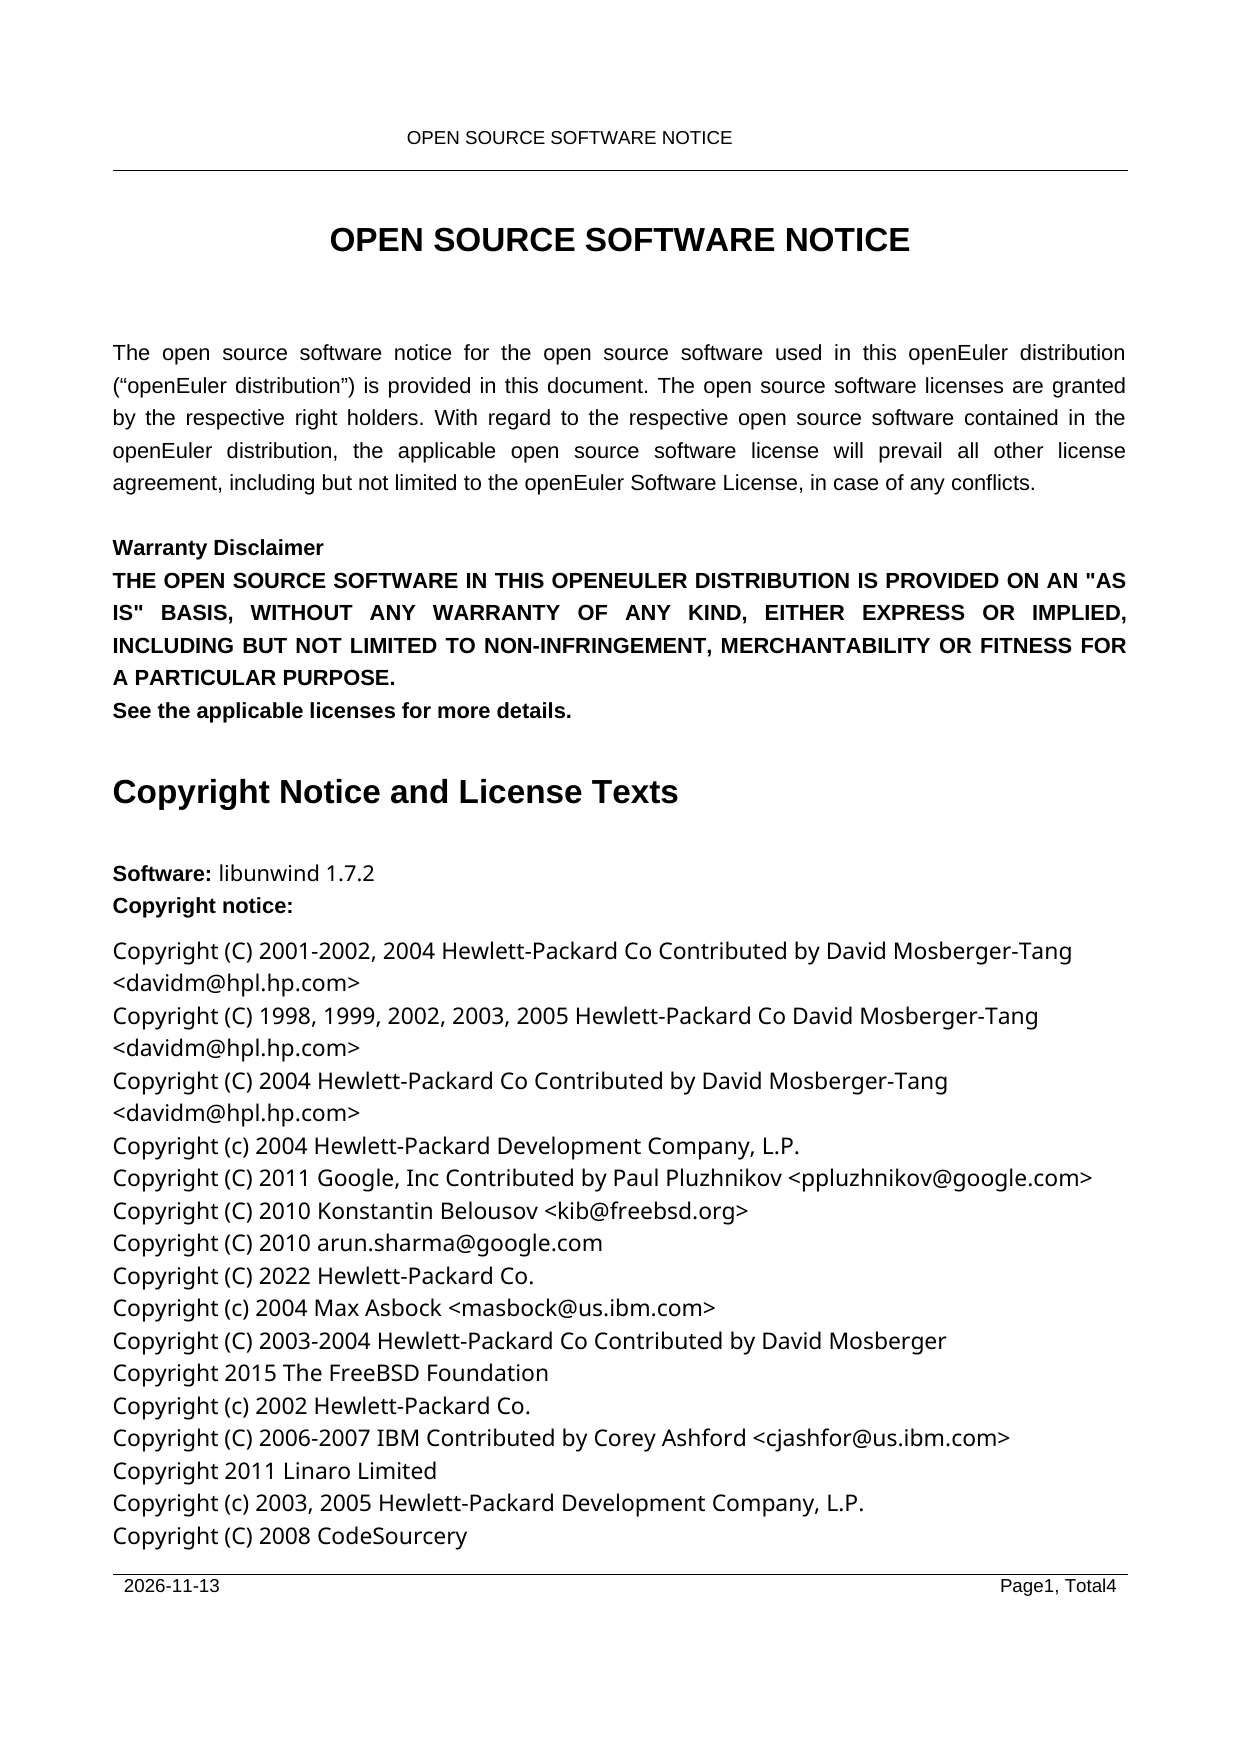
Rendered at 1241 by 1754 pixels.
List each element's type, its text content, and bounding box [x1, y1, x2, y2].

text The open source software notice for the open source software used in this openEuler distribution (“openEuler distribution”) is provided in this document. The open source software licenses are granted by the respective right holders. With regard to the respective open source software contained in the openEuler distribution, the applicable open source software license will prevail all other license agreement, including but not limited to the openEuler Software License, in case of any conflicts. [112, 336, 1128, 499]
title Software: libunwind 1.7.2 [112, 856, 1128, 889]
text OPEN SOURCE SOFTWARE NOTICE [112, 206, 1128, 271]
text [112, 934, 1128, 1551]
text THE OPEN SOURCE SOFTWARE IN THIS OPENEULER DISTRIBUTION IS PROVIDED ON AN "AS IS" BASIS, WITHOUT ANY WARRANTY OF ANY KIND, EITHER EXPRESS OR IMPLIED, INCLUDING BUT NOT LIMITED TO NON-INFRINGEMENT, MERCHANTABILITY OR FITNESS FOR A PARTICULAR PURPOSE. See the applicable licenses for more details. [112, 564, 1128, 726]
text Warranty Disclaimer [112, 531, 1128, 564]
text Copyright notice: [112, 889, 1128, 921]
text Copyright Notice and License Texts [112, 759, 1128, 824]
